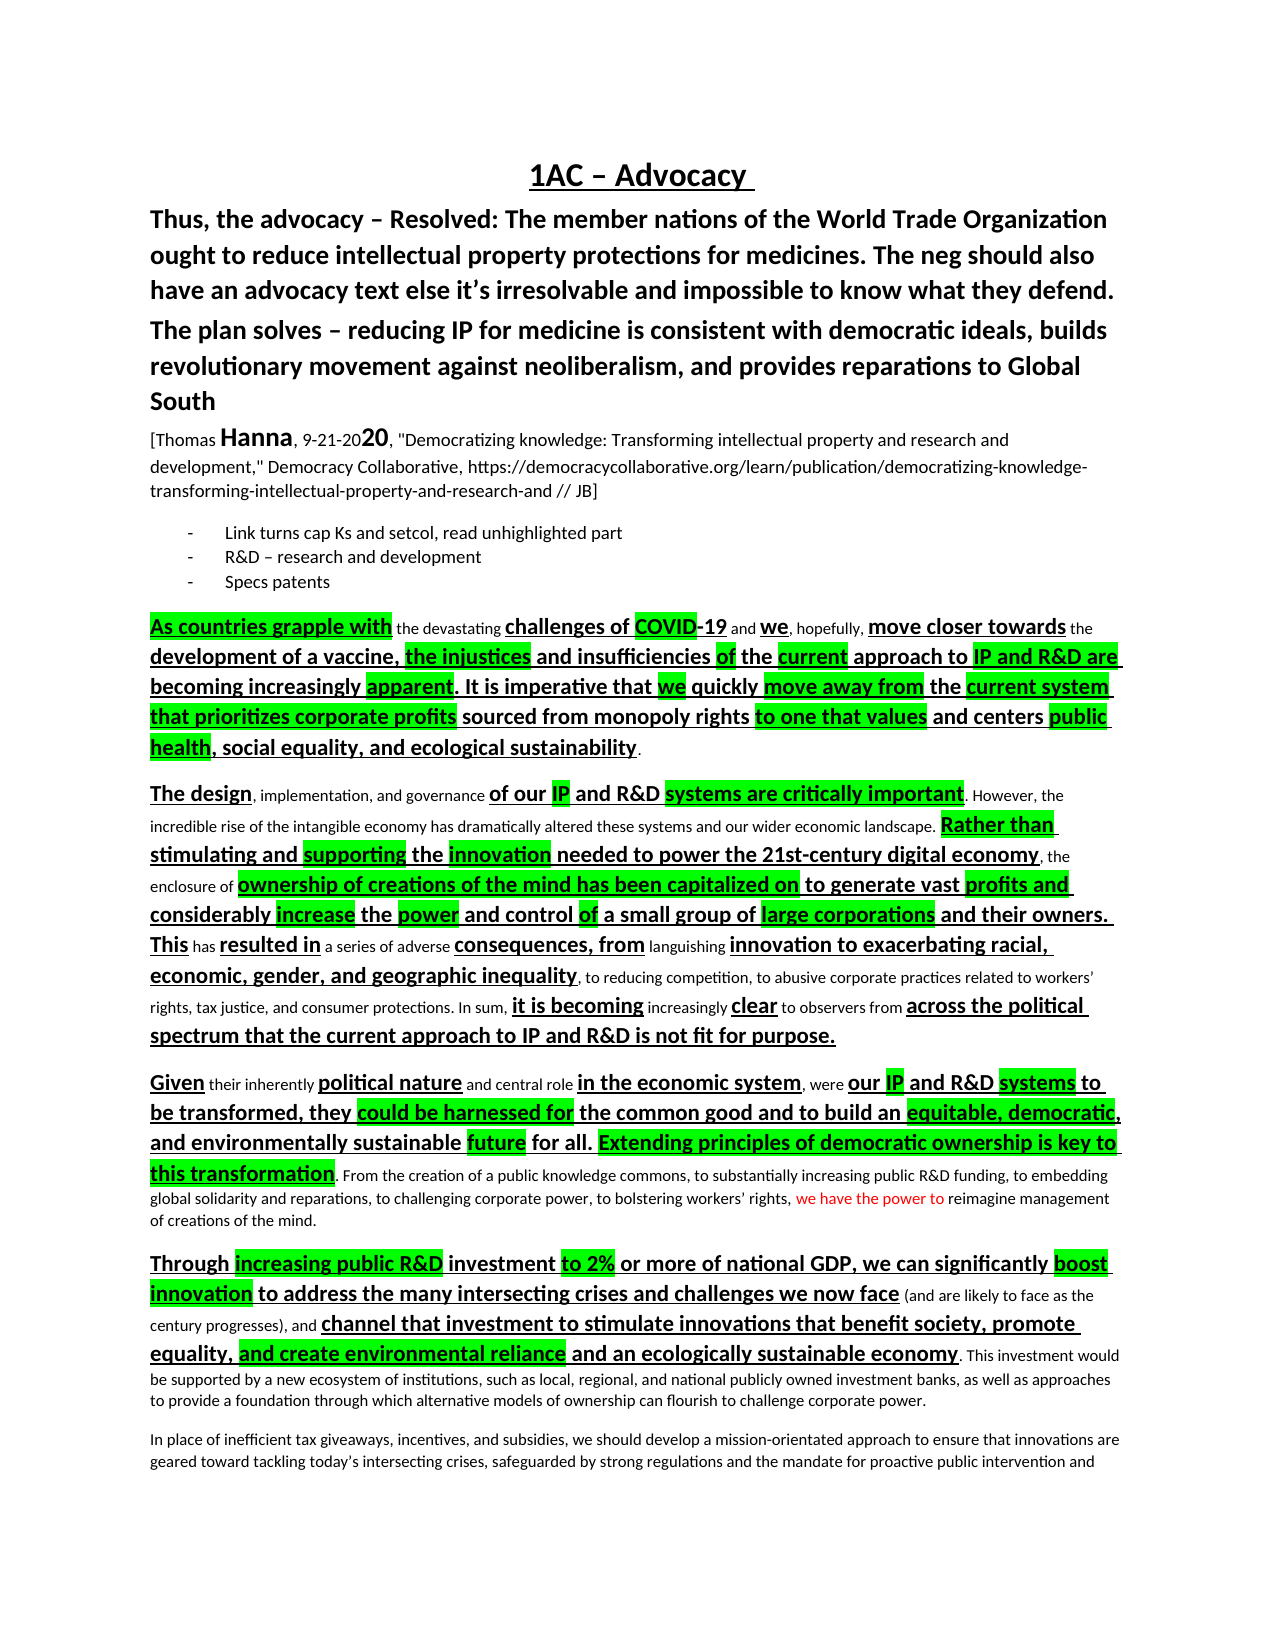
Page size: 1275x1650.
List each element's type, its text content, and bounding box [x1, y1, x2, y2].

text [150, 1429, 1125, 1471]
list Specs patents [187, 570, 1125, 593]
text [Thomas Hanna, 9-21-2020, "Democratizing knowledge: Transforming intellectual property and research and development," Democracy Collaborative, https://democracycollaborative.org/learn/publication/democratizing-knowledge-transforming-intellectual-property-and-research-and // JB] [150, 420, 1125, 503]
list Link turns cap Ks and setcol, read unhighlighted part [187, 521, 1125, 544]
text Given their inherently political nature and central role in the economic system, were our IP and R&D systems to be transformed, they could be harnessed for the common good and to build an equitable, democratic, and environmentally sustainable future for all. Extending principles of democratic ownership is key to this transformation. From the creation of a public knowledge commons, to substantially increasing public R&D funding, to embedding global solidarity and reparations, to challenging corporate power, to bolstering workers’ rights, we have the power to reimagine management of creations of the mind. [150, 1068, 1125, 1230]
list R&D – research and development [187, 546, 1125, 569]
subtitle Thus, the advocacy – Resolved: The member nations of the World Trade Organization ought to reduce intellectual property protections for medicines. The neg should also have an advocacy text else it’s irresolvable and impossible to know what they defend. [150, 202, 1125, 307]
text The design, implementation, and governance of our IP and R&D systems are critically important. However, the incredible rise of the intangible economy has dramatically altered these systems and our wider economic landscape. Rather than stimulating and supporting the innovation needed to power the 21st-century digital economy, the enclosure of ownership of creations of the mind has been capitalized on to generate vast profits and considerably increase the power and control of a small group of large corporations and their owners. This has resulted in a series of adverse consequences, from languishing innovation to exacerbating racial, economic, gender, and geographic inequality, to reducing competition, to abusive corporate practices related to workers’ rights, tax justice, and consumer protections. In sum, it is becoming increasingly clear to observers from across the political spectrum that the current approach to IP and R&D is not fit for purpose. [150, 779, 1125, 1049]
subtitle 1AC – Advocacy [150, 154, 1125, 195]
text Through increasing public R&D investment to 2% or more of national GDP, we can significantly boost innovation to address the many intersecting crises and challenges we now face (and are likely to face as the century progresses), and channel that investment to stimulate innovations that benefit society, promote equality, and create environmental reliance and an ecologically sustainable economy. This investment would be supported by a new ecosystem of institutions, such as local, regional, and national publicly owned investment banks, as well as approaches to provide a foundation through which alternative models of ownership can flourish to challenge corporate power. [150, 1249, 1125, 1411]
text As countries grapple with the devastating challenges of COVID-19 and we, hopefully, move closer towards the development of a vaccine, the injustices and insufficiencies of the current approach to IP and R&D are becoming increasingly apparent. It is imperative that we quickly move away from the current system that prioritizes corporate profits sourced from monopoly rights to one that values and centers public health, social equality, and ecological sustainability. [150, 612, 1125, 761]
subtitle The plan solves – reducing IP for medicine is consistent with democratic ideals, builds revolutionary movement against neoliberalism, and provides reparations to Global South [150, 313, 1125, 418]
